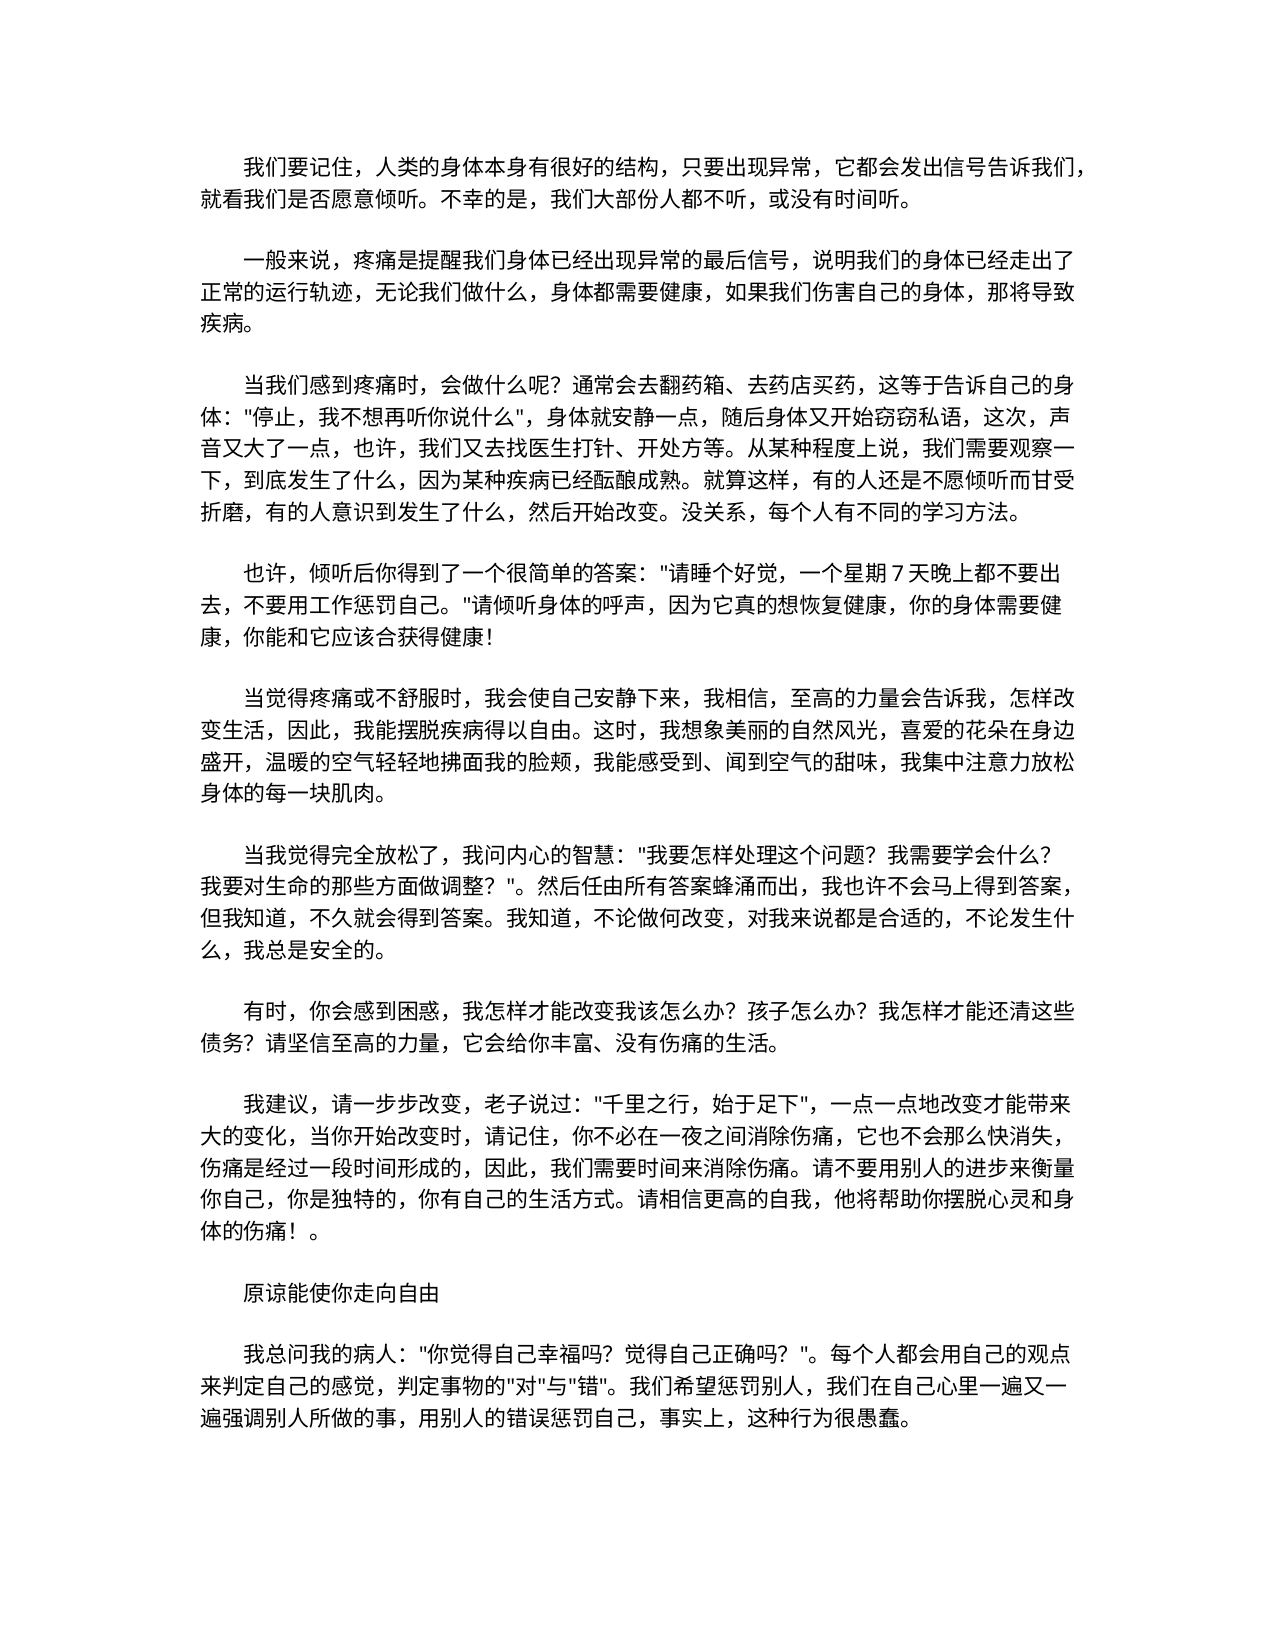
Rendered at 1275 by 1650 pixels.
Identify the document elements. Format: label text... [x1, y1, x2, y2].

text 原谅能使你走向自由 [200, 1276, 1075, 1307]
text 也许，倾听后你得到了一个很简单的答案："请睡个好觉，一个星期7天晚上都不要出去，不要用工作惩罚自己。"请倾听身体的呼声，因为它真的想恢复健康，你的身体需要健康，你能和它应该合获得健康！ [200, 556, 1075, 651]
text 有时，你会感到困惑，我怎样才能改变我该怎么办？孩子怎么办？我怎样才能还清这些债务？请坚信至高的力量，它会给你丰富、没有伤痛的生活。 [200, 994, 1075, 1058]
text 我总问我的病人："你觉得自己幸福吗？觉得自己正确吗？"。每个人都会用自己的观点来判定自己的感觉，判定事物的"对"与"错"。我们希望惩罚别人，我们在自己心里一遍又一遍强调别人所做的事，用别人的错误惩罚自己，事实上，这种行为很愚蠢。 [200, 1337, 1075, 1432]
text 当我觉得完全放松了，我问内心的智慧："我要怎样处理这个问题？我需要学会什么？我要对生命的那些方面做调整？"。然后任由所有答案蜂涌而出，我也许不会马上得到答案，但我知道，不久就会得到答案。我知道，不论做何改变，对我来说都是合适的，不论发生什么，我总是安全的。 [200, 838, 1075, 964]
text 一般来说，疼痛是提醒我们身体已经出现异常的最后信号，说明我们的身体已经走出了正常的运行轨迹，无论我们做什么，身体都需要健康，如果我们伤害自己的身体，那将导致疾病。 [200, 243, 1075, 338]
text 当觉得疼痛或不舒服时，我会使自己安静下来，我相信，至高的力量会告诉我，怎样改变生活，因此，我能摆脱疾病得以自由。这时，我想象美丽的自然风光，喜爱的花朵在身边盛开，温暖的空气轻轻地拂面我的脸颊，我能感受到、闻到空气的甜味，我集中注意力放松身体的每一块肌肉。 [200, 681, 1075, 808]
text 当我们感到疼痛时，会做什么呢？通常会去翻药箱、去药店买药，这等于告诉自己的身体："停止，我不想再听你说什么"，身体就安静一点，随后身体又开始窃窃私语，这次，声音又大了一点，也许，我们又去找医生打针、开处方等。从某种程度上说，我们需要观察一下，到底发生了什么，因为某种疾病已经酝酿成熟。就算这样，有的人还是不愿倾听而甘受折磨，有的人意识到发生了什么，然后开始改变。没关系，每个人有不同的学习方法。 [200, 368, 1075, 526]
text 我建议，请一步步改变，老子说过："千里之行，始于足下"，一点一点地改变才能带来大的变化，当你开始改变时，请记住，你不必在一夜之间消除伤痛，它也不会那么快消失，伤痛是经过一段时间形成的，因此，我们需要时间来消除伤痛。请不要用别人的进步来衡量你自己，你是独特的，你有自己的生活方式。请相信更高的自我，他将帮助你摆脱心灵和身体的伤痛！。 [200, 1087, 1075, 1246]
text 我们要记住，人类的身体本身有很好的结构，只要出现异常，它都会发出信号告诉我们，就看我们是否愿意倾听。不幸的是，我们大部份人都不听，或没有时间听。 [200, 150, 1075, 213]
